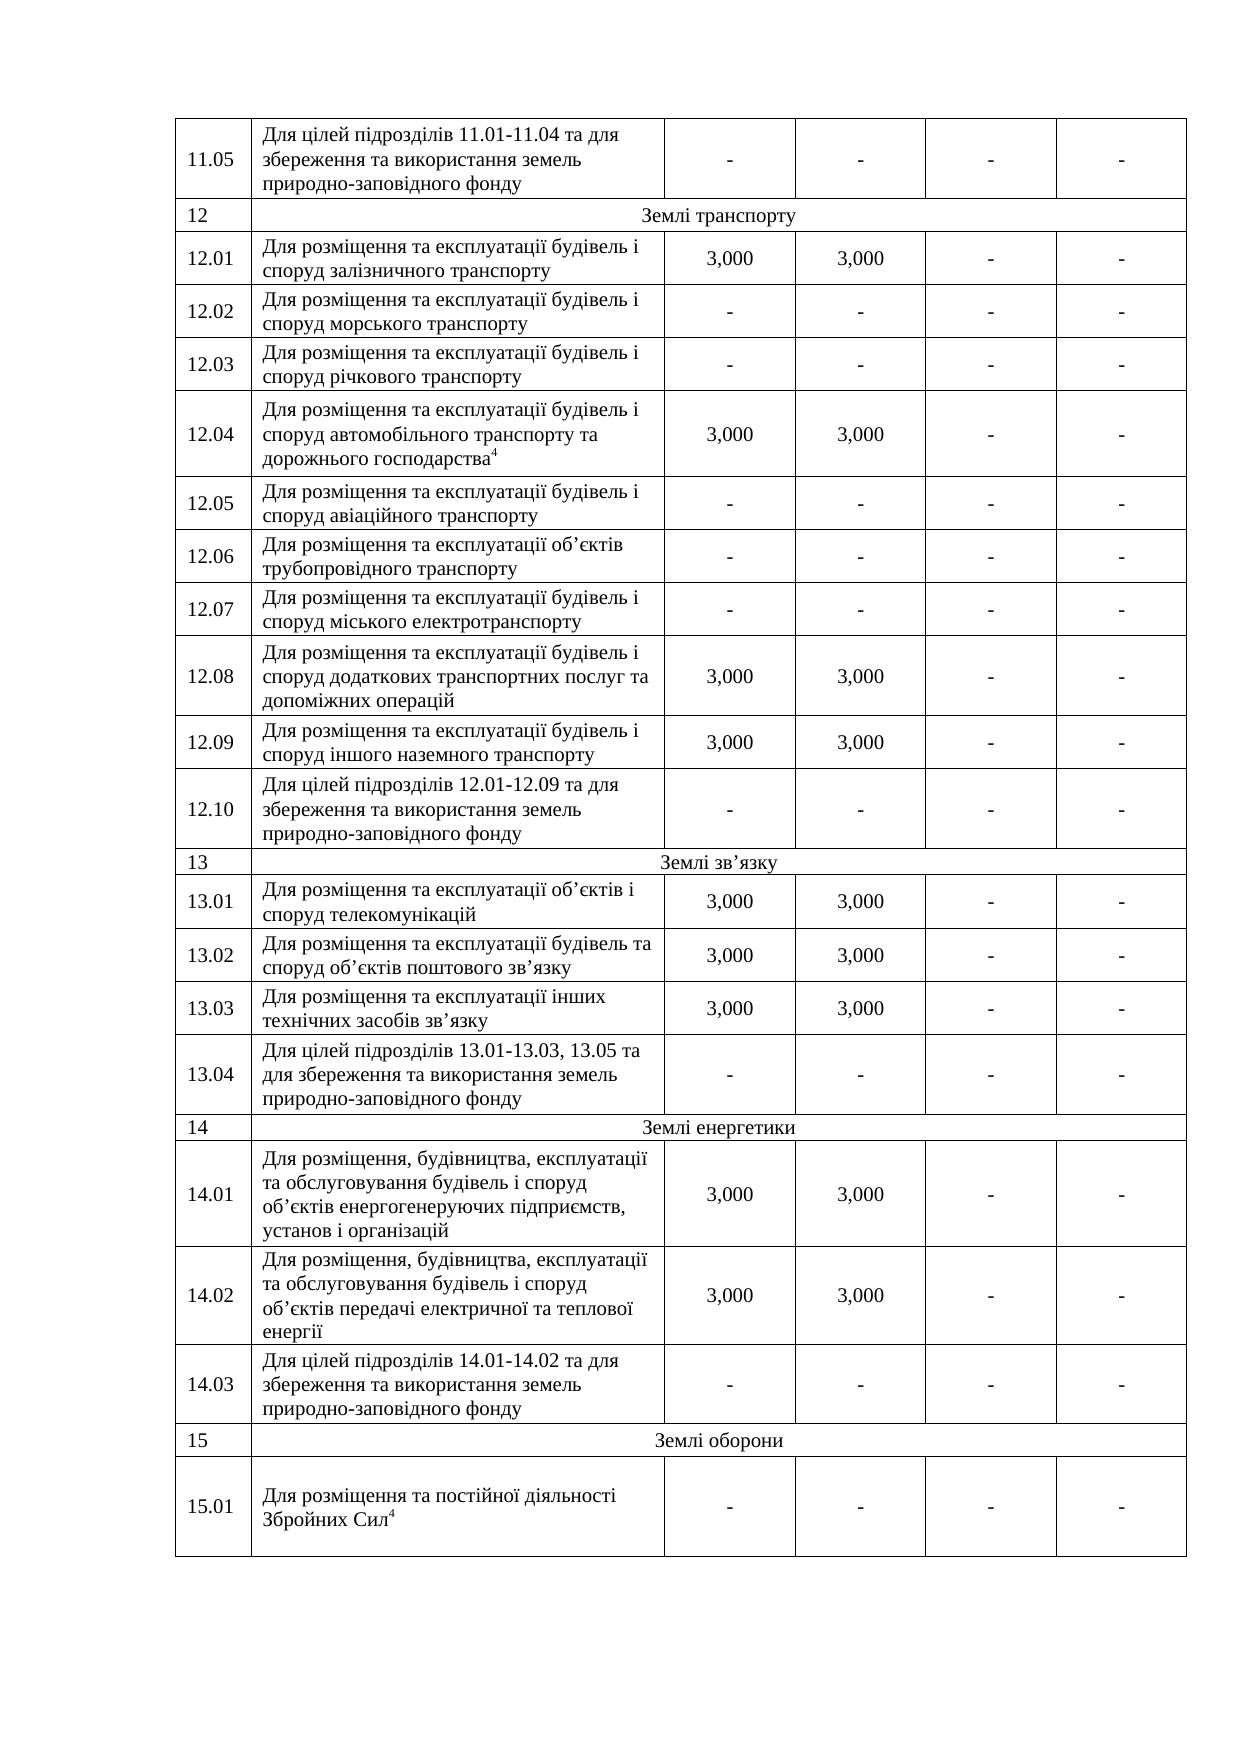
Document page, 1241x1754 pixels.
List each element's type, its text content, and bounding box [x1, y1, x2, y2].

table_cell - [1057, 716, 1186, 768]
table_cell - [665, 1345, 795, 1423]
table_cell - [1057, 285, 1186, 337]
table_cell 12.02 [176, 285, 251, 337]
table_cell 3,000 [665, 636, 795, 715]
table_cell - [665, 285, 795, 337]
table_cell Для розміщення, будівництва, експлуатації та обслуговування будівель і споруд об’єктів передачі електричної та теплової енергії [252, 1247, 664, 1343]
table_cell Для розміщення та експлуатації будівель і споруд річкового транспорту [252, 338, 664, 390]
table_cell 11.05 [176, 119, 251, 198]
table_cell - [926, 530, 1056, 582]
table_cell 13.04 [176, 1035, 251, 1113]
table_cell 3,000 [796, 391, 925, 476]
table_cell Для розміщення та експлуатації будівель і споруд автомобільного транспорту та дорожнього господарства4 [252, 391, 664, 476]
table_cell - [926, 285, 1056, 337]
table_cell - [926, 1141, 1056, 1246]
table_cell - [926, 338, 1056, 390]
table_cell Землі енергетики [252, 1115, 1186, 1140]
table_cell 14.01 [176, 1141, 251, 1246]
table_cell - [926, 716, 1056, 768]
table_cell 12.10 [176, 769, 251, 848]
table_cell 3,000 [796, 875, 925, 927]
table_cell 14.03 [176, 1345, 251, 1423]
table_cell - [796, 477, 925, 529]
table_cell Для розміщення та експлуатації будівель і споруд авіаційного транспорту [252, 477, 664, 529]
table_cell 3,000 [665, 1141, 795, 1246]
table_cell - [796, 1457, 925, 1556]
table_cell - [796, 530, 925, 582]
table_cell 14 [176, 1115, 251, 1140]
table_cell - [796, 285, 925, 337]
table_cell - [1057, 232, 1186, 284]
table_cell 3,000 [665, 1247, 795, 1343]
table_cell - [796, 1345, 925, 1423]
table_cell 3,000 [796, 716, 925, 768]
table_cell - [926, 769, 1056, 848]
table_cell 12.09 [176, 716, 251, 768]
table_cell 3,000 [665, 391, 795, 476]
table_cell - [796, 583, 925, 635]
table_cell - [926, 583, 1056, 635]
table_cell 3,000 [665, 982, 795, 1034]
table_cell 13.02 [176, 929, 251, 981]
table_cell Для цілей підрозділів 14.01-14.02 та для збереження та використання земель природно-заповідного фонду [252, 1345, 664, 1423]
table_cell - [665, 477, 795, 529]
table_cell Для розміщення та експлуатації об’єктів трубопровідного транспорту [252, 530, 664, 582]
table_cell - [926, 477, 1056, 529]
table_cell Для розміщення та експлуатації будівель і споруд міського електротранспорту [252, 583, 664, 635]
table_cell 3,000 [796, 232, 925, 284]
table_cell - [1057, 982, 1186, 1034]
table_cell 12.05 [176, 477, 251, 529]
table_cell - [1057, 530, 1186, 582]
table_cell Землі зв’язку [252, 849, 1186, 874]
table_cell - [1057, 583, 1186, 635]
table_cell Для цілей підрозділів 12.01-12.09 та для збереження та використання земель природно-заповідного фонду [252, 769, 664, 848]
table_cell Землі оборони [252, 1424, 1186, 1456]
table_cell - [926, 929, 1056, 981]
table_cell - [796, 1035, 925, 1113]
table_cell 12 [176, 199, 251, 231]
table_cell 14.02 [176, 1247, 251, 1343]
table_cell - [1057, 1457, 1186, 1556]
table_cell - [1057, 338, 1186, 390]
table_cell - [665, 1457, 795, 1556]
table_cell - [1057, 929, 1186, 981]
table_cell 3,000 [796, 929, 925, 981]
table_cell - [796, 119, 925, 198]
table_cell - [1057, 1345, 1186, 1423]
table_cell - [1057, 477, 1186, 529]
table_cell 15.01 [176, 1457, 251, 1556]
table_cell - [926, 1247, 1056, 1343]
table_cell Землі транспорту [252, 199, 1186, 231]
table_cell - [665, 1035, 795, 1113]
table_cell - [926, 1035, 1056, 1113]
table_cell 12.06 [176, 530, 251, 582]
table_cell - [1057, 1035, 1186, 1113]
table_cell - [926, 232, 1056, 284]
table_cell 3,000 [796, 982, 925, 1034]
table_cell - [926, 1457, 1056, 1556]
table_cell 12.01 [176, 232, 251, 284]
table_cell - [665, 338, 795, 390]
table_cell Для розміщення, будівництва, експлуатації та обслуговування будівель і споруд об’єктів енергогенеруючих підприємств, установ і організацій [252, 1141, 664, 1246]
table_cell 3,000 [665, 875, 795, 927]
table_cell Для розміщення та експлуатації будівель і споруд іншого наземного транспорту [252, 716, 664, 768]
table_cell - [1057, 1247, 1186, 1343]
table_cell Для розміщення та постійної діяльності Збройних Сил4 [252, 1457, 664, 1556]
table_cell 13.03 [176, 982, 251, 1034]
table_cell 12.04 [176, 391, 251, 476]
table_cell 13 [176, 849, 251, 874]
table_cell 15 [176, 1424, 251, 1456]
table_cell - [665, 530, 795, 582]
table_cell Для цілей підрозділів 13.01-13.03, 13.05 та для збереження та використання земель природно-заповідного фонду [252, 1035, 664, 1113]
table_cell - [926, 119, 1056, 198]
table_cell - [926, 982, 1056, 1034]
table_cell Для цілей підрозділів 11.01-11.04 та для збереження та використання земель природно-заповідного фонду [252, 119, 664, 198]
table_cell - [926, 391, 1056, 476]
table_cell - [926, 636, 1056, 715]
table_cell - [665, 583, 795, 635]
table_cell - [665, 119, 795, 198]
table_cell 12.07 [176, 583, 251, 635]
table_cell Для розміщення та експлуатації будівель і споруд залізничного транспорту [252, 232, 664, 284]
table_cell Для розміщення та експлуатації об’єктів і споруд телекомунікацій [252, 875, 664, 927]
table_cell 13.01 [176, 875, 251, 927]
table_cell - [926, 1345, 1056, 1423]
table_cell 3,000 [796, 1141, 925, 1246]
table_cell 3,000 [665, 232, 795, 284]
table_cell 12.08 [176, 636, 251, 715]
table_cell - [926, 875, 1056, 927]
table_cell Для розміщення та експлуатації будівель і споруд додаткових транспортних послуг та допоміжних операцій [252, 636, 664, 715]
table_cell 3,000 [665, 929, 795, 981]
table_cell - [1057, 875, 1186, 927]
table_cell - [796, 338, 925, 390]
table_cell 3,000 [796, 1247, 925, 1343]
table_cell - [1057, 1141, 1186, 1246]
table_cell - [1057, 769, 1186, 848]
table_cell 3,000 [796, 636, 925, 715]
table_cell 3,000 [665, 716, 795, 768]
table_cell Для розміщення та експлуатації будівель та споруд об’єктів поштового зв’язку [252, 929, 664, 981]
table_cell - [665, 769, 795, 848]
table_cell Для розміщення та експлуатації будівель і споруд морського транспорту [252, 285, 664, 337]
table_cell - [1057, 119, 1186, 198]
table_cell 12.03 [176, 338, 251, 390]
table_cell - [1057, 636, 1186, 715]
table_cell - [796, 769, 925, 848]
table_cell Для розміщення та експлуатації інших технічних засобів зв’язку [252, 982, 664, 1034]
table_cell - [1057, 391, 1186, 476]
